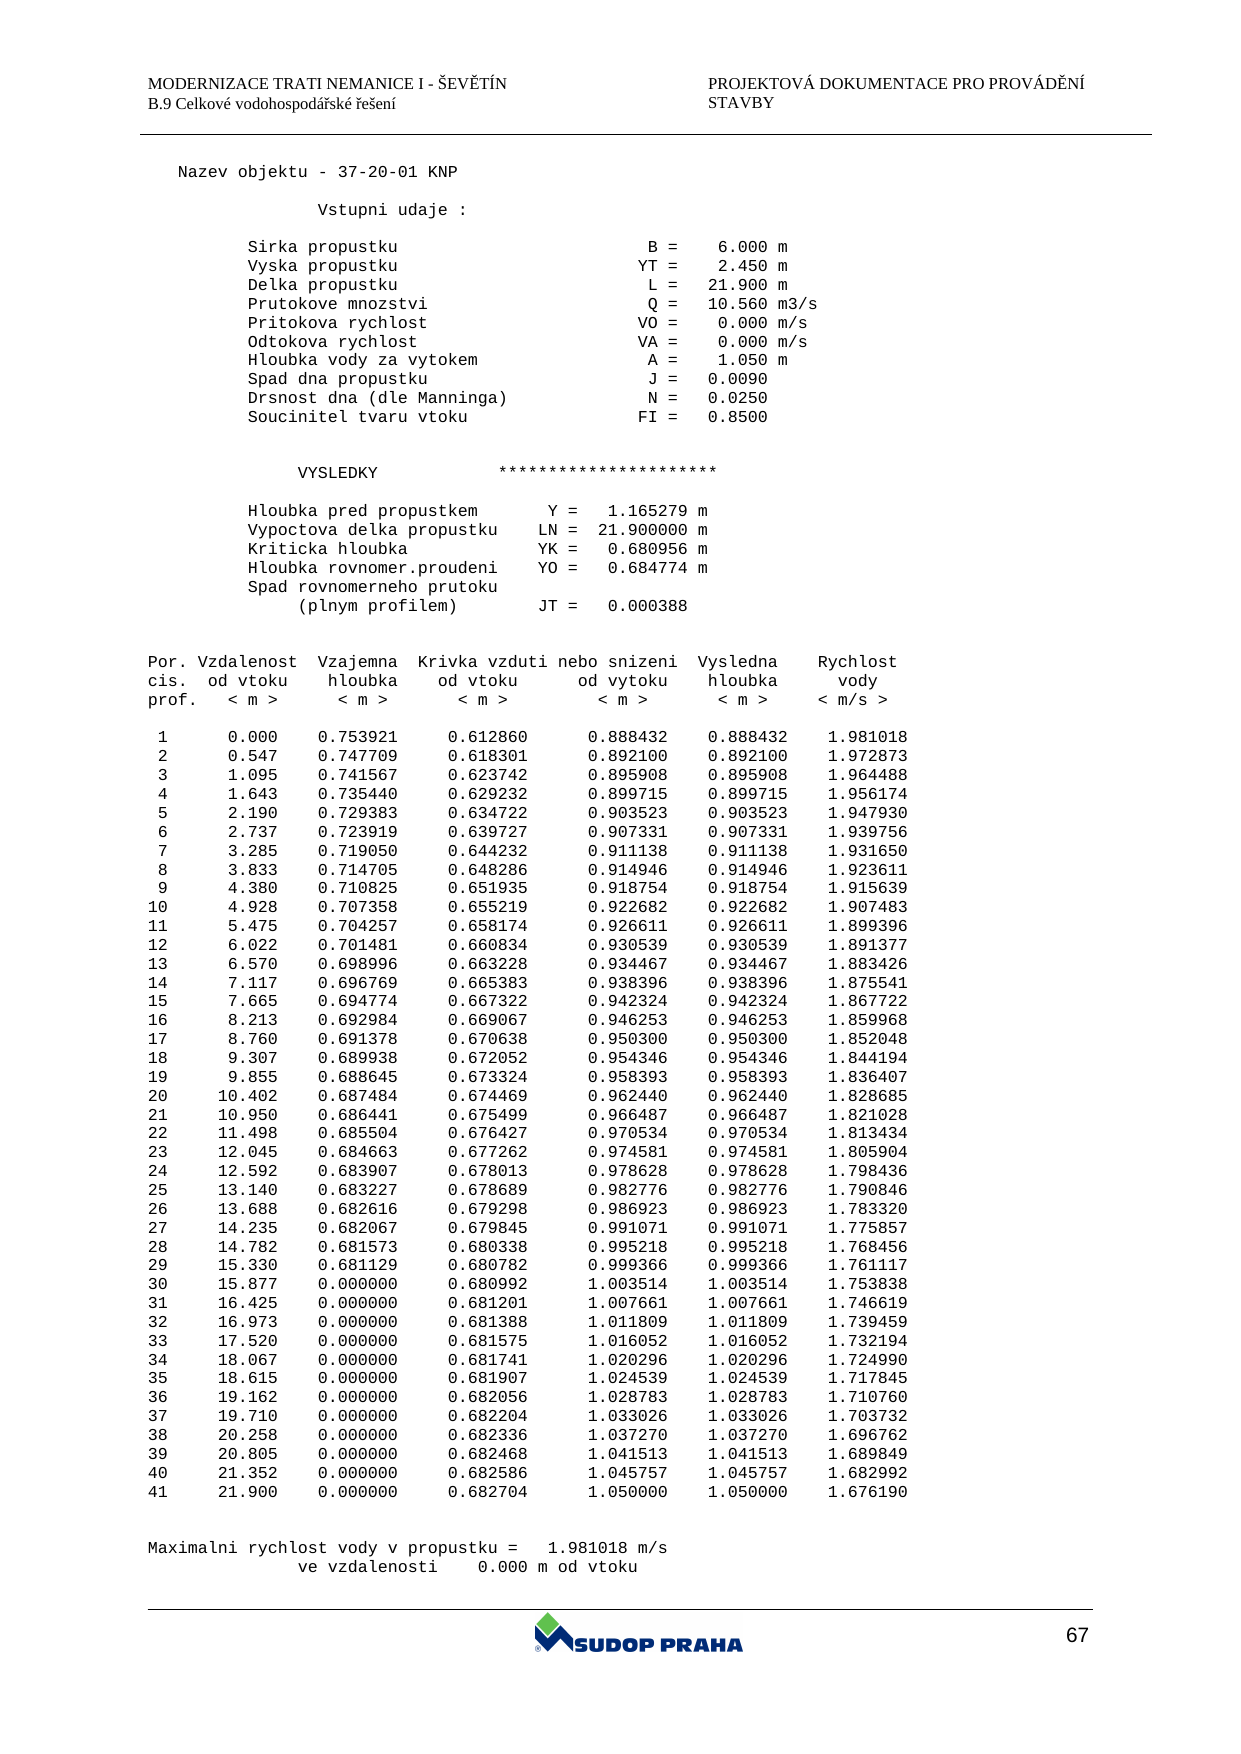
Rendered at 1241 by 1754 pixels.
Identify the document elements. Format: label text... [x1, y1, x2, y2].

text Kriticka hloubka YK = 0.680956 m [148, 541, 1122, 559]
picture [535, 1612, 743, 1652]
text 28 14.782 0.681573 0.680338 0.995218 0.995218 1.768456 [148, 1238, 1122, 1257]
text 27 14.235 0.682067 0.679845 0.991071 0.991071 1.775857 [148, 1219, 1122, 1238]
text VYSLEDKY ********************** [148, 465, 1122, 484]
text Drsnost dna (dle Manninga) N = 0.0250 [148, 390, 1122, 408]
text prof. < m > < m > < m > < m > < m > < m/s > [148, 691, 1122, 710]
text Por. Vzdalenost Vzajemna Krivka vzduti nebo snizeni Vysledna Rychlost [148, 654, 1122, 672]
text 22 11.498 0.685504 0.676427 0.970534 0.970534 1.813434 [148, 1125, 1122, 1144]
text 26 13.688 0.682616 0.679298 0.986923 0.986923 1.783320 [148, 1200, 1122, 1219]
text Nazev objektu - 37-20-01 KNP [148, 163, 1122, 182]
text 17 8.760 0.691378 0.670638 0.950300 0.950300 1.852048 [148, 1031, 1122, 1049]
text 41 21.900 0.000000 0.682704 1.050000 1.050000 1.676190 [148, 1483, 1122, 1502]
text (plnym profilem) JT = 0.000388 [148, 597, 1122, 616]
text 9 4.380 0.710825 0.651935 0.918754 0.918754 1.915639 [148, 880, 1122, 899]
text 4 1.643 0.735440 0.629232 0.899715 0.899715 1.956174 [148, 786, 1122, 804]
text Spad rovnomerneho prutoku [148, 578, 1122, 597]
text 29 15.330 0.681129 0.680782 0.999366 0.999366 1.761117 [148, 1257, 1122, 1276]
text 3 1.095 0.741567 0.623742 0.895908 0.895908 1.964488 [148, 767, 1122, 786]
text Soucinitel tvaru vtoku FI = 0.8500 [148, 408, 1122, 427]
text 8 3.833 0.714705 0.648286 0.914946 0.914946 1.923611 [148, 861, 1122, 880]
text 5 2.190 0.729383 0.634722 0.903523 0.903523 1.947930 [148, 804, 1122, 823]
text 39 20.805 0.000000 0.682468 1.041513 1.041513 1.689849 [148, 1446, 1122, 1464]
text 14 7.117 0.696769 0.665383 0.938396 0.938396 1.875541 [148, 974, 1122, 993]
text 37 19.710 0.000000 0.682204 1.033026 1.033026 1.703732 [148, 1408, 1122, 1427]
text 11 5.475 0.704257 0.658174 0.926611 0.926611 1.899396 [148, 918, 1122, 936]
text 32 16.973 0.000000 0.681388 1.011809 1.011809 1.739459 [148, 1313, 1122, 1332]
text 12 6.022 0.701481 0.660834 0.930539 0.930539 1.891377 [148, 936, 1122, 955]
text Vstupni udaje : [148, 201, 1122, 220]
text 25 13.140 0.683227 0.678689 0.982776 0.982776 1.790846 [148, 1182, 1122, 1200]
text 33 17.520 0.000000 0.681575 1.016052 1.016052 1.732194 [148, 1332, 1122, 1351]
text cis. od vtoku hloubka od vtoku od vytoku hloubka vody [148, 672, 1122, 691]
text ve vzdalenosti 0.000 m od vtoku [148, 1559, 1122, 1577]
text Delka propustku L = 21.900 m [148, 277, 1122, 295]
text 2 0.547 0.747709 0.618301 0.892100 0.892100 1.972873 [148, 748, 1122, 767]
text 35 18.615 0.000000 0.681907 1.024539 1.024539 1.717845 [148, 1370, 1122, 1389]
text Pritokova rychlost VO = 0.000 m/s [148, 314, 1122, 333]
text Hloubka rovnomer.proudeni YO = 0.684774 m [148, 559, 1122, 578]
text Odtokova rychlost VA = 0.000 m/s [148, 333, 1122, 352]
text 6 2.737 0.723919 0.639727 0.907331 0.907331 1.939756 [148, 823, 1122, 842]
text Prutokove mnozstvi Q = 10.560 m3/s [148, 295, 1122, 314]
text 30 15.877 0.000000 0.680992 1.003514 1.003514 1.753838 [148, 1276, 1122, 1295]
text 31 16.425 0.000000 0.681201 1.007661 1.007661 1.746619 [148, 1295, 1122, 1313]
text 36 19.162 0.000000 0.682056 1.028783 1.028783 1.710760 [148, 1389, 1122, 1408]
text 1 0.000 0.753921 0.612860 0.888432 0.888432 1.981018 [148, 729, 1122, 748]
text 19 9.855 0.688645 0.673324 0.958393 0.958393 1.836407 [148, 1068, 1122, 1087]
text 15 7.665 0.694774 0.667322 0.942324 0.942324 1.867722 [148, 993, 1122, 1012]
text 20 10.402 0.687484 0.674469 0.962440 0.962440 1.828685 [148, 1087, 1122, 1106]
text 23 12.045 0.684663 0.677262 0.974581 0.974581 1.805904 [148, 1144, 1122, 1163]
text 40 21.352 0.000000 0.682586 1.045757 1.045757 1.682992 [148, 1464, 1122, 1483]
text 38 20.258 0.000000 0.682336 1.037270 1.037270 1.696762 [148, 1427, 1122, 1446]
text Vypoctova delka propustku LN = 21.900000 m [148, 522, 1122, 541]
text 7 3.285 0.719050 0.644232 0.911138 0.911138 1.931650 [148, 842, 1122, 861]
text 24 12.592 0.683907 0.678013 0.978628 0.978628 1.798436 [148, 1163, 1122, 1182]
text Sirka propustku B = 6.000 m [148, 239, 1122, 258]
text Hloubka vody za vytokem A = 1.050 m [148, 352, 1122, 371]
text 18 9.307 0.689938 0.672052 0.954346 0.954346 1.844194 [148, 1049, 1122, 1068]
text 10 4.928 0.707358 0.655219 0.922682 0.922682 1.907483 [148, 899, 1122, 918]
text Maximalni rychlost vody v propustku = 1.981018 m/s [148, 1540, 1122, 1559]
text Spad dna propustku J = 0.0090 [148, 371, 1122, 390]
text 13 6.570 0.698996 0.663228 0.934467 0.934467 1.883426 [148, 955, 1122, 974]
text 34 18.067 0.000000 0.681741 1.020296 1.020296 1.724990 [148, 1351, 1122, 1370]
text Vyska propustku YT = 2.450 m [148, 258, 1122, 277]
text 16 8.213 0.692984 0.669067 0.946253 0.946253 1.859968 [148, 1012, 1122, 1031]
text Hloubka pred propustkem Y = 1.165279 m [148, 503, 1122, 522]
text 21 10.950 0.686441 0.675499 0.966487 0.966487 1.821028 [148, 1106, 1122, 1125]
